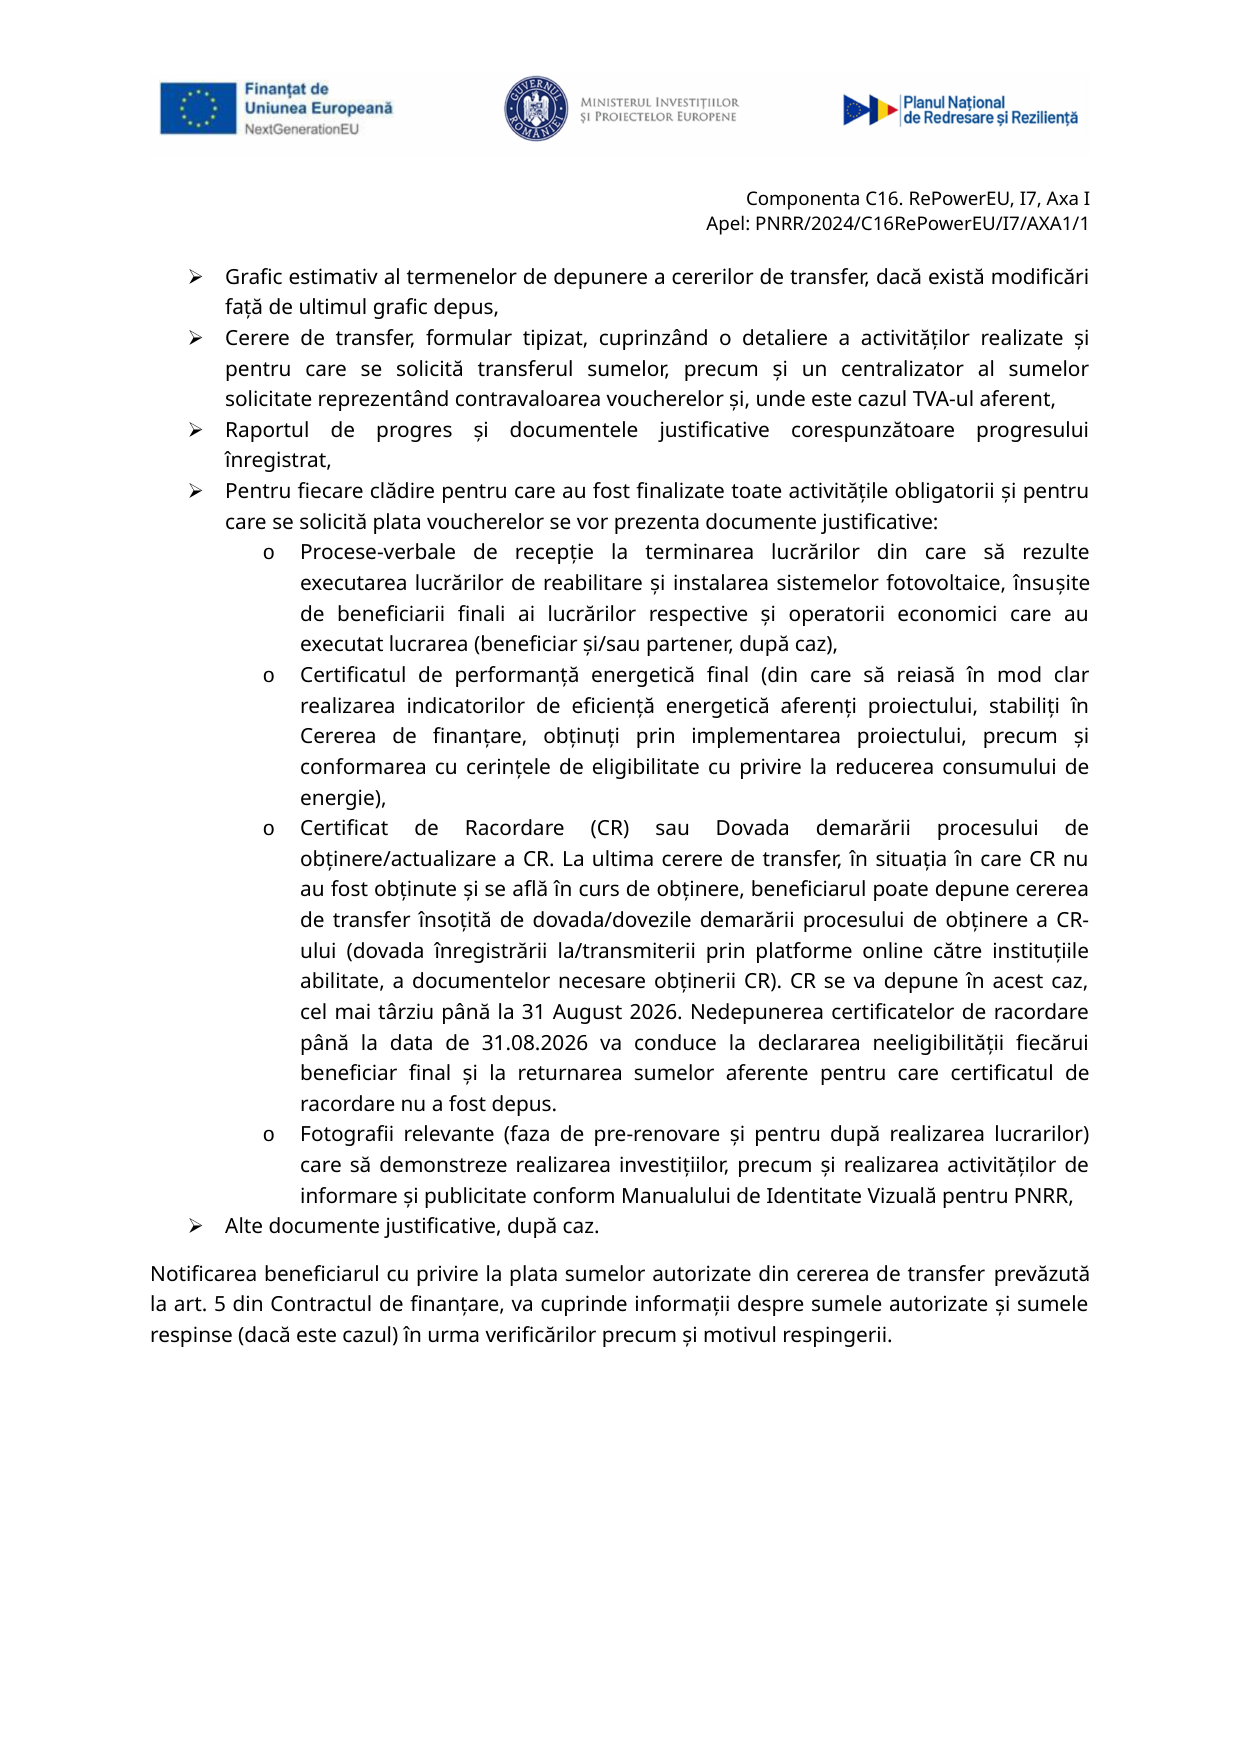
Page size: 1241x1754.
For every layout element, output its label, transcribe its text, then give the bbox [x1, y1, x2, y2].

list Alte documente justificative, după caz. [187, 1212, 1090, 1240]
list Raportul de progres și documentele justificative corespunzătoare progresului înregistrat, [187, 415, 1090, 474]
list Certificat de Racordare (CR) sau Dovada demarării procesului de obținere/actualizare a CR. La ultima cerere de transfer, în situația în care CR nu au fost obținute și se află în curs de obținere, beneficiarul poate depune cererea de transfer însoțită de dovada/dovezile demarării procesului de obținere a CR-ului (dovada înregistrării la/transmiterii prin platforme online către instituțiile abilitate, a documentelor necesare obținerii CR). CR se va depune în acest caz, cel mai târziu până la 31 August 2026. Nedepunerea certificatelor de racordare până la data de 31.08.2026 va conduce la declararea neeligibilității fiecărui beneficiar final și la returnarea sumelor aferente pentru care certificatul de racordare nu a fost depus. [262, 813, 1090, 1117]
list Procese-verbale de recepţie la terminarea lucrărilor din care să rezulte executarea lucrărilor de reabilitare și instalarea sistemelor fotovoltaice, însuşite de beneficiarii finali ai lucrărilor respective și operatorii economici care au executat lucrarea (beneficiar și/sau partener, după caz), [262, 537, 1090, 658]
list Grafic estimativ al termenelor de depunere a cererilor de transfer, dacă există modificări față de ultimul grafic depus, [187, 262, 1090, 321]
list Cerere de transfer, formular tipizat, cuprinzând o detaliere a activităților realizate și pentru care se solicită transferul sumelor, precum și un centralizator al sumelor solicitate reprezentând contravaloarea voucherelor și, unde este cazul TVA-ul aferent, [187, 323, 1090, 413]
list Fotografii relevante (faza de pre-renovare și pentru după realizarea lucrarilor) care să demonstreze realizarea investițiilor, precum și realizarea activităților de informare și publicitate conform Manualului de Identitate Vizuală pentru PNRR, [262, 1119, 1090, 1209]
picture [150, 73, 1091, 157]
list Pentru fiecare clădire pentru care au fost finalizate toate activitățile obligatorii și pentru care se solicită plata voucherelor se vor prezenta documente justificative: [187, 476, 1090, 535]
list Certificatul de performanţă energetică final (din care să reiasă în mod clar realizarea indicatorilor de eficiență energetică aferenți proiectului, stabiliți în Cererea de finanțare, obținuți prin implementarea proiectului, precum și conformarea cu cerințele de eligibilitate cu privire la reducerea consumului de energie), [262, 660, 1090, 811]
text Notificarea beneficiarul cu privire la plata sumelor autorizate din cererea de transfer prevăzută la art. 5 din Contractul de finanțare, va cuprinde informații despre sumele autorizate și sumele respinse (dacă este cazul) în urma verificărilor precum și motivul respingerii. [150, 1259, 1090, 1348]
